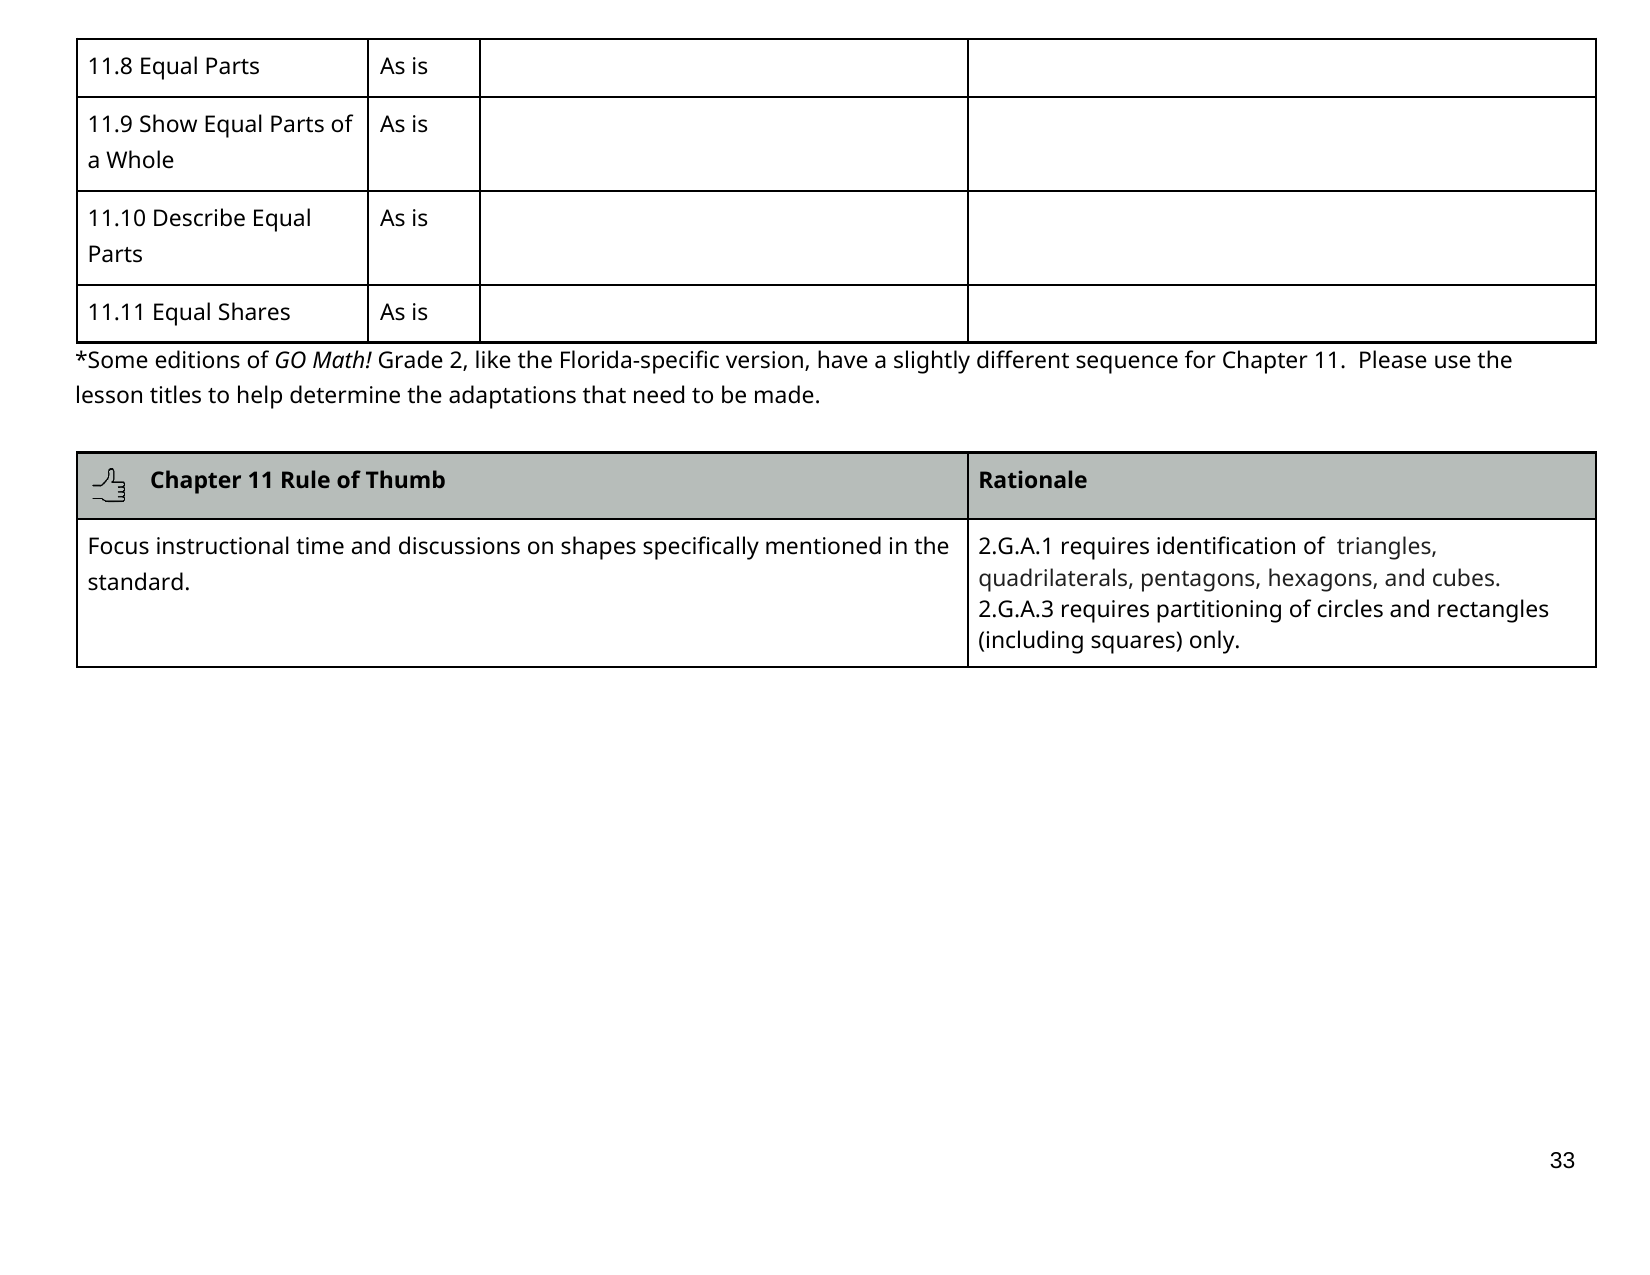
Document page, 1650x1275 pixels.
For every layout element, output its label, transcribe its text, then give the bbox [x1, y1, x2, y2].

picture [87, 463, 131, 508]
table_cell 2.G.A.1 requires identification of triangles, quadrilaterals, pentagons, hexagons, and cubes. 2.G.A.3 requires partitioning of circles and rectangles (including squares) only. [969, 520, 1595, 666]
table_cell 11.10 Describe Equal Parts [78, 192, 367, 283]
table_header Rationale [969, 454, 1595, 518]
table_cell [481, 192, 967, 283]
table_cell 11.9 Show Equal Parts of a Whole [78, 98, 367, 189]
table_cell [969, 98, 1595, 189]
table_cell As is [369, 98, 479, 189]
table_cell As is [369, 286, 479, 341]
table_cell [969, 40, 1595, 96]
table_cell [481, 40, 967, 96]
table_cell [969, 286, 1595, 341]
table_cell As is [369, 192, 479, 283]
table_cell [481, 286, 967, 341]
table_cell [969, 192, 1595, 283]
table_cell Focus instructional time and discussions on shapes specifically mentioned in the standard. [78, 520, 967, 666]
table_cell As is [369, 40, 479, 96]
table_cell 11.11 Equal Shares [78, 286, 367, 341]
table_cell [481, 98, 967, 189]
text *Some editions of GO Math! Grade 2, like the Florida-specific version, have a slightly different sequence for Chapter 11. Please use the lesson titles to help determine the adaptations that need to be made. [75, 343, 1575, 411]
table_header Chapter 11 Rule of Thumb [78, 454, 967, 518]
table_cell 11.8 Equal Parts [78, 40, 367, 96]
